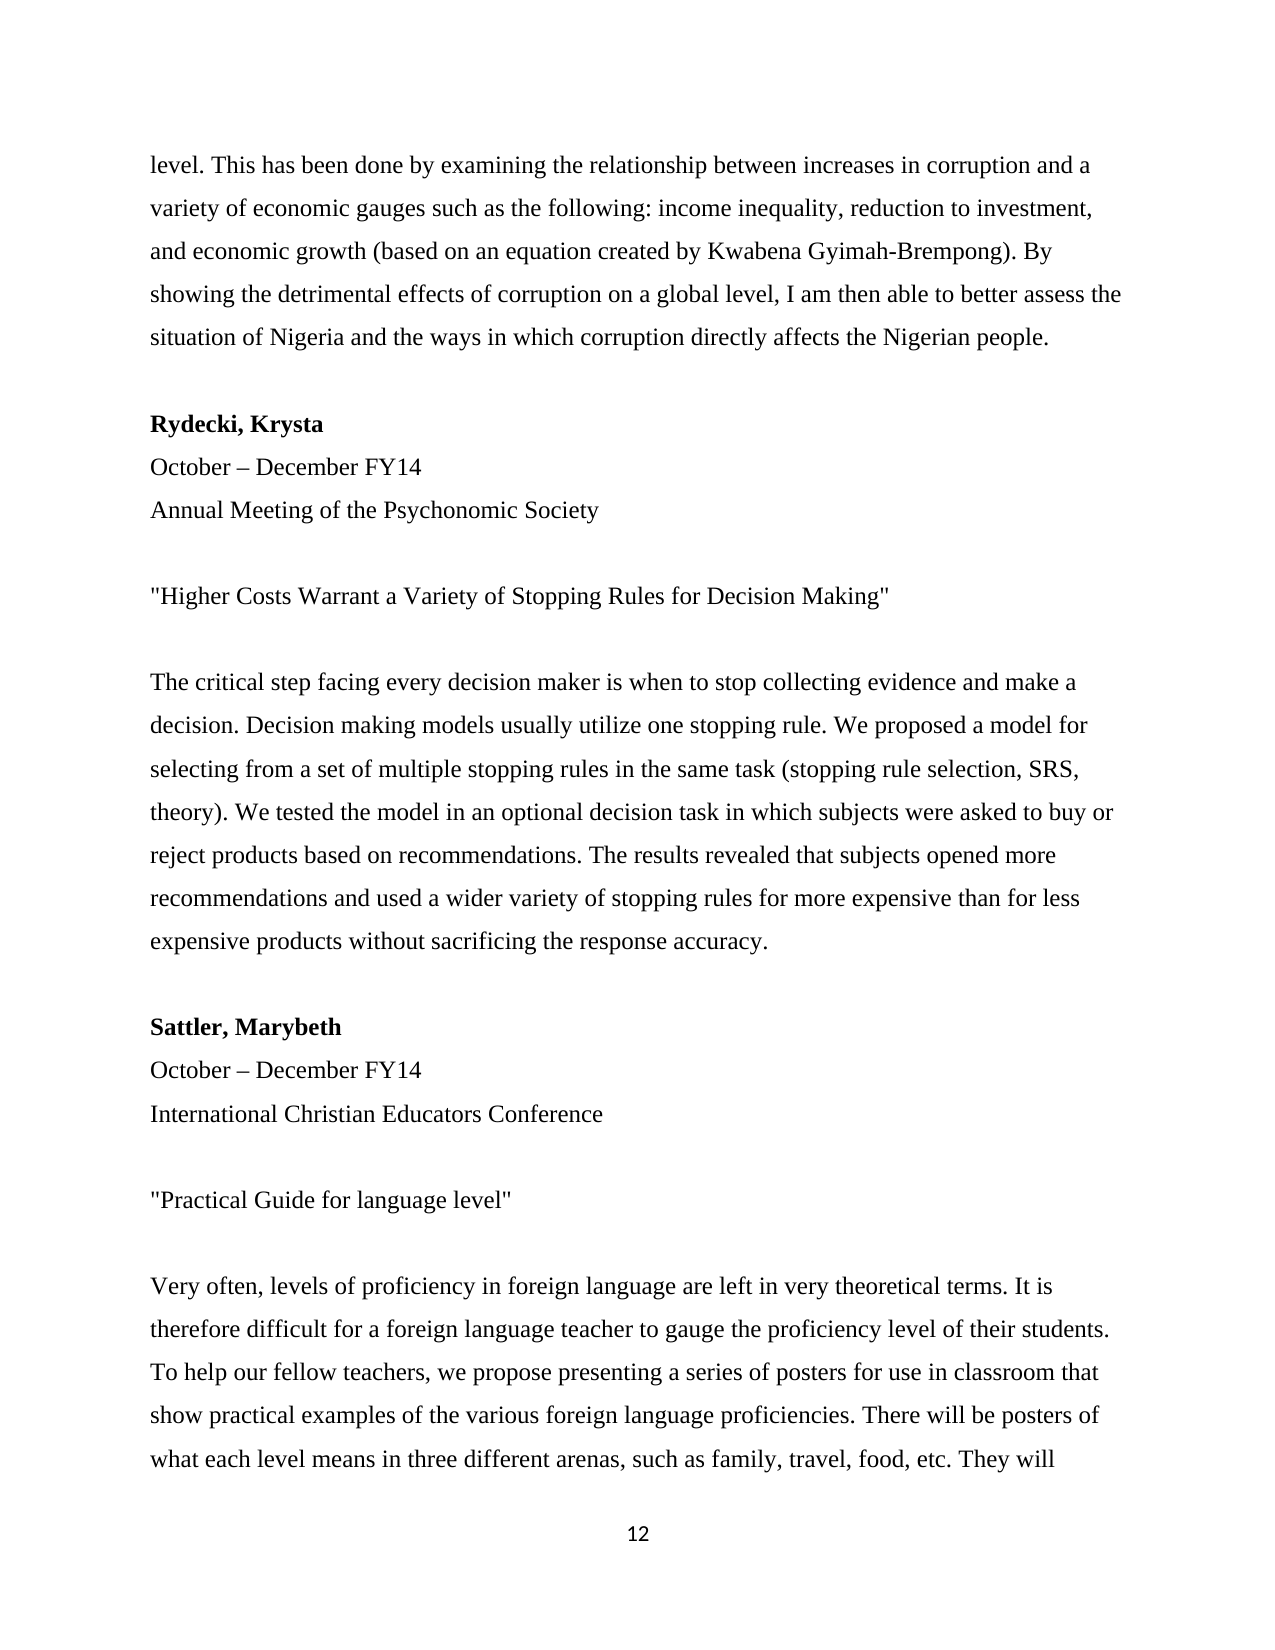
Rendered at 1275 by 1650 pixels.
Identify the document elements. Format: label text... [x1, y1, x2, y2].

text Annual Meeting of the Psychonomic Society [150, 495, 1125, 524]
text Rydecki, Krysta [150, 409, 1125, 437]
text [150, 150, 1125, 351]
text October – December FY14 [150, 1056, 1125, 1084]
text October – December FY14 [150, 452, 1125, 481]
text The critical step facing every decision maker is when to stop collecting evidence and make a decision. Decision making models usually utilize one stopping rule. We proposed a model for selecting from a set of multiple stopping rules in the same task (stopping rule selection, SRS, theory). We tested the model in an optional decision task in which subjects were asked to buy or reject products based on recommendations. The results revealed that subjects opened more recommendations and used a wider variety of stopping rules for more expensive than for less expensive products without sacrificing the response accuracy. [150, 667, 1125, 955]
text International Christian Educators Conference [150, 1099, 1125, 1127]
text Sattler, Marybeth [150, 1012, 1125, 1041]
text "Higher Costs Warrant a Variety of Stopping Rules for Decision Making" [150, 581, 1125, 610]
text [150, 1271, 1125, 1472]
text "Practical Guide for language level" [150, 1185, 1125, 1214]
